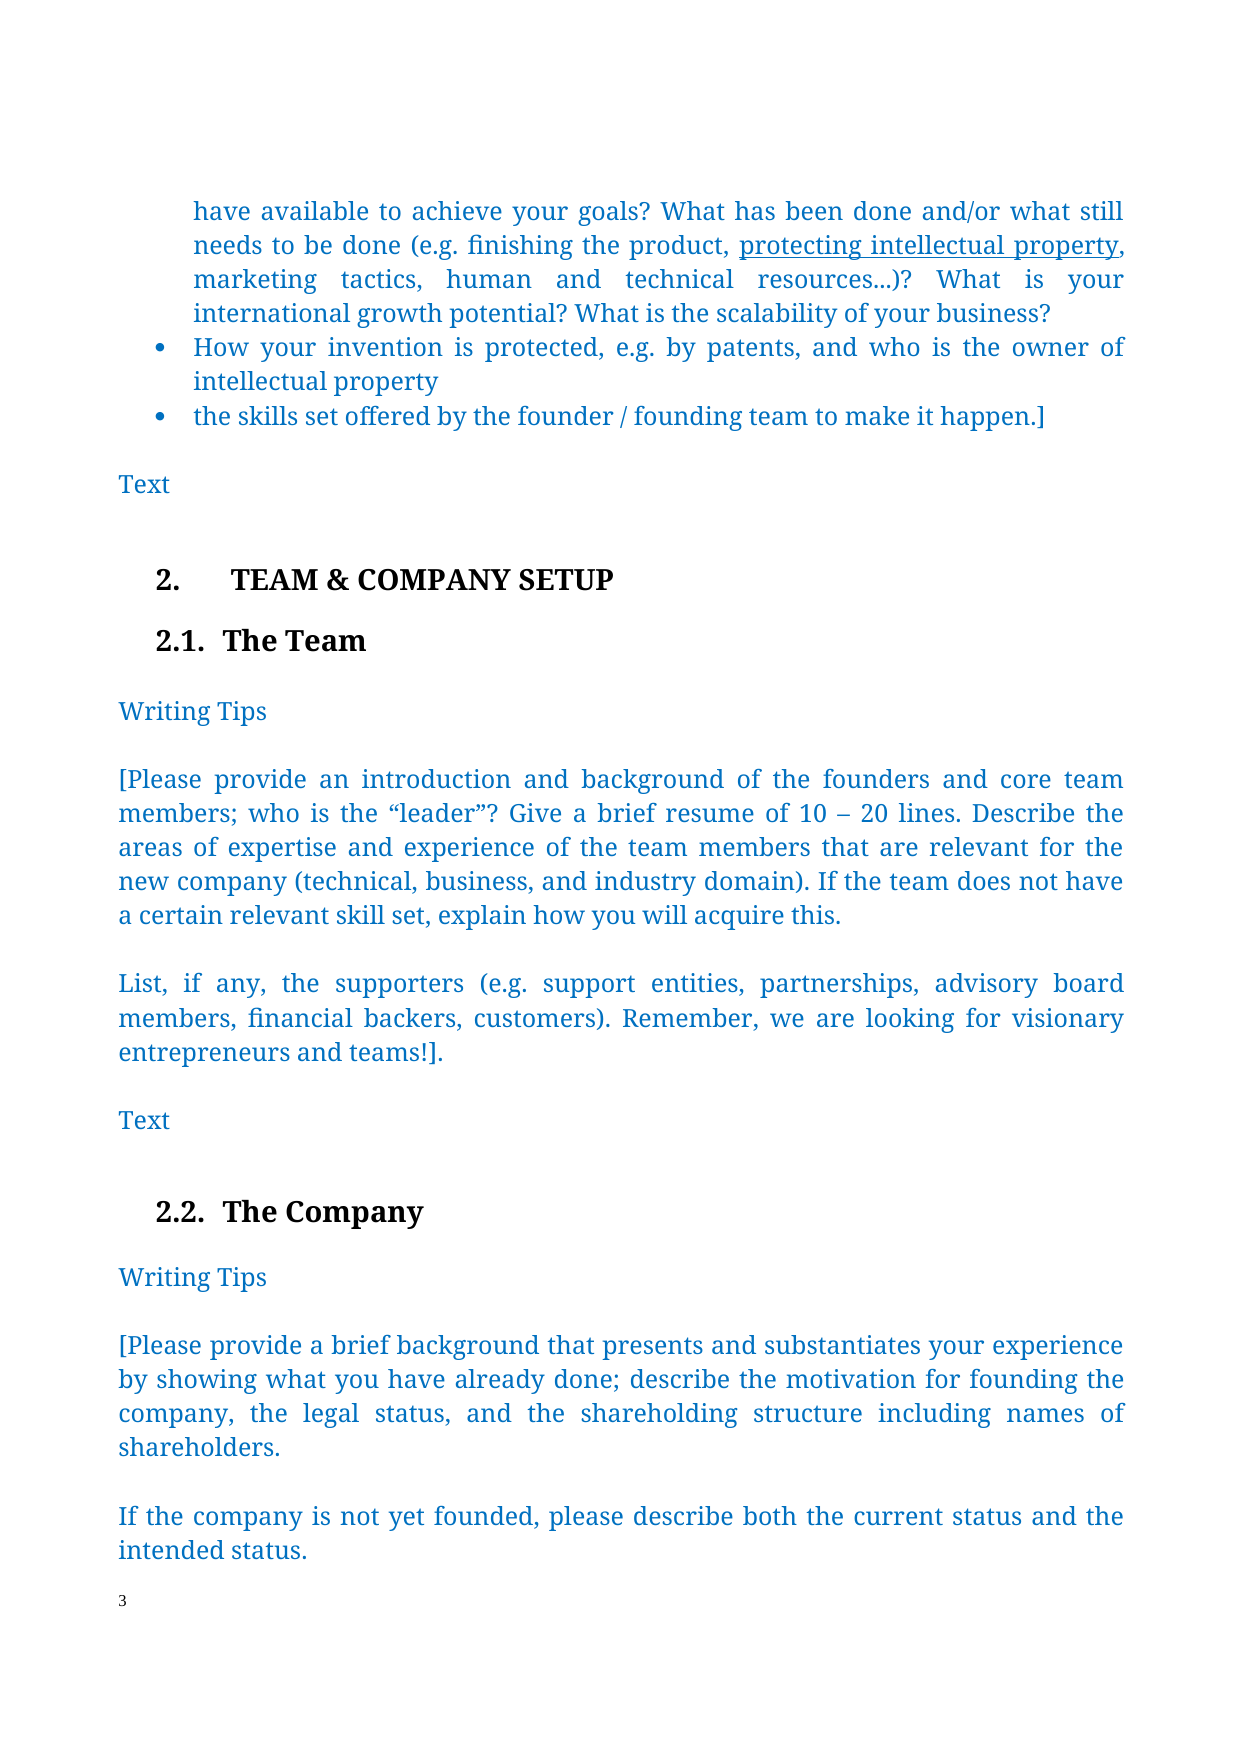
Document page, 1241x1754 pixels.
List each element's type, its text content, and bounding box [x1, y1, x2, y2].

list the skills set offered by the founder / founding team to make it happen.] [156, 398, 1125, 432]
subtitle The Team [156, 620, 1125, 659]
text Writing Tips [118, 1260, 1125, 1294]
text List, if any, the supporters (e.g. support entities, partnerships, advisory board members, financial backers, customers). Remember, we are looking for visionary entrepreneurs and teams!]. [118, 966, 1125, 1068]
text Text [118, 466, 1125, 500]
subtitle Team & Company Setup [156, 559, 1125, 599]
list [156, 194, 1125, 330]
text Writing Tips [118, 694, 1125, 728]
text [Please provide an introduction and background of the founders and core team members; who is the “leader”? Give a brief resume of 10 – 20 lines. Describe the areas of expertise and experience of the team members that are relevant for the new company (technical, business, and industry domain). If the team does not have a certain relevant skill set, explain how you will acquire this. [118, 762, 1125, 932]
list How your invention is protected, e.g. by patents, and who is the owner of intellectual property [156, 330, 1125, 398]
text If the company is not yet founded, please describe both the current status and the intended status. [118, 1498, 1125, 1566]
text [Please provide a brief background that presents and substantiates your experience by showing what you have already done; describe the motivation for founding the company, the legal status, and the shareholding structure including names of shareholders. [118, 1328, 1125, 1464]
text Text [118, 1102, 1125, 1136]
subtitle The Company [156, 1191, 1125, 1231]
